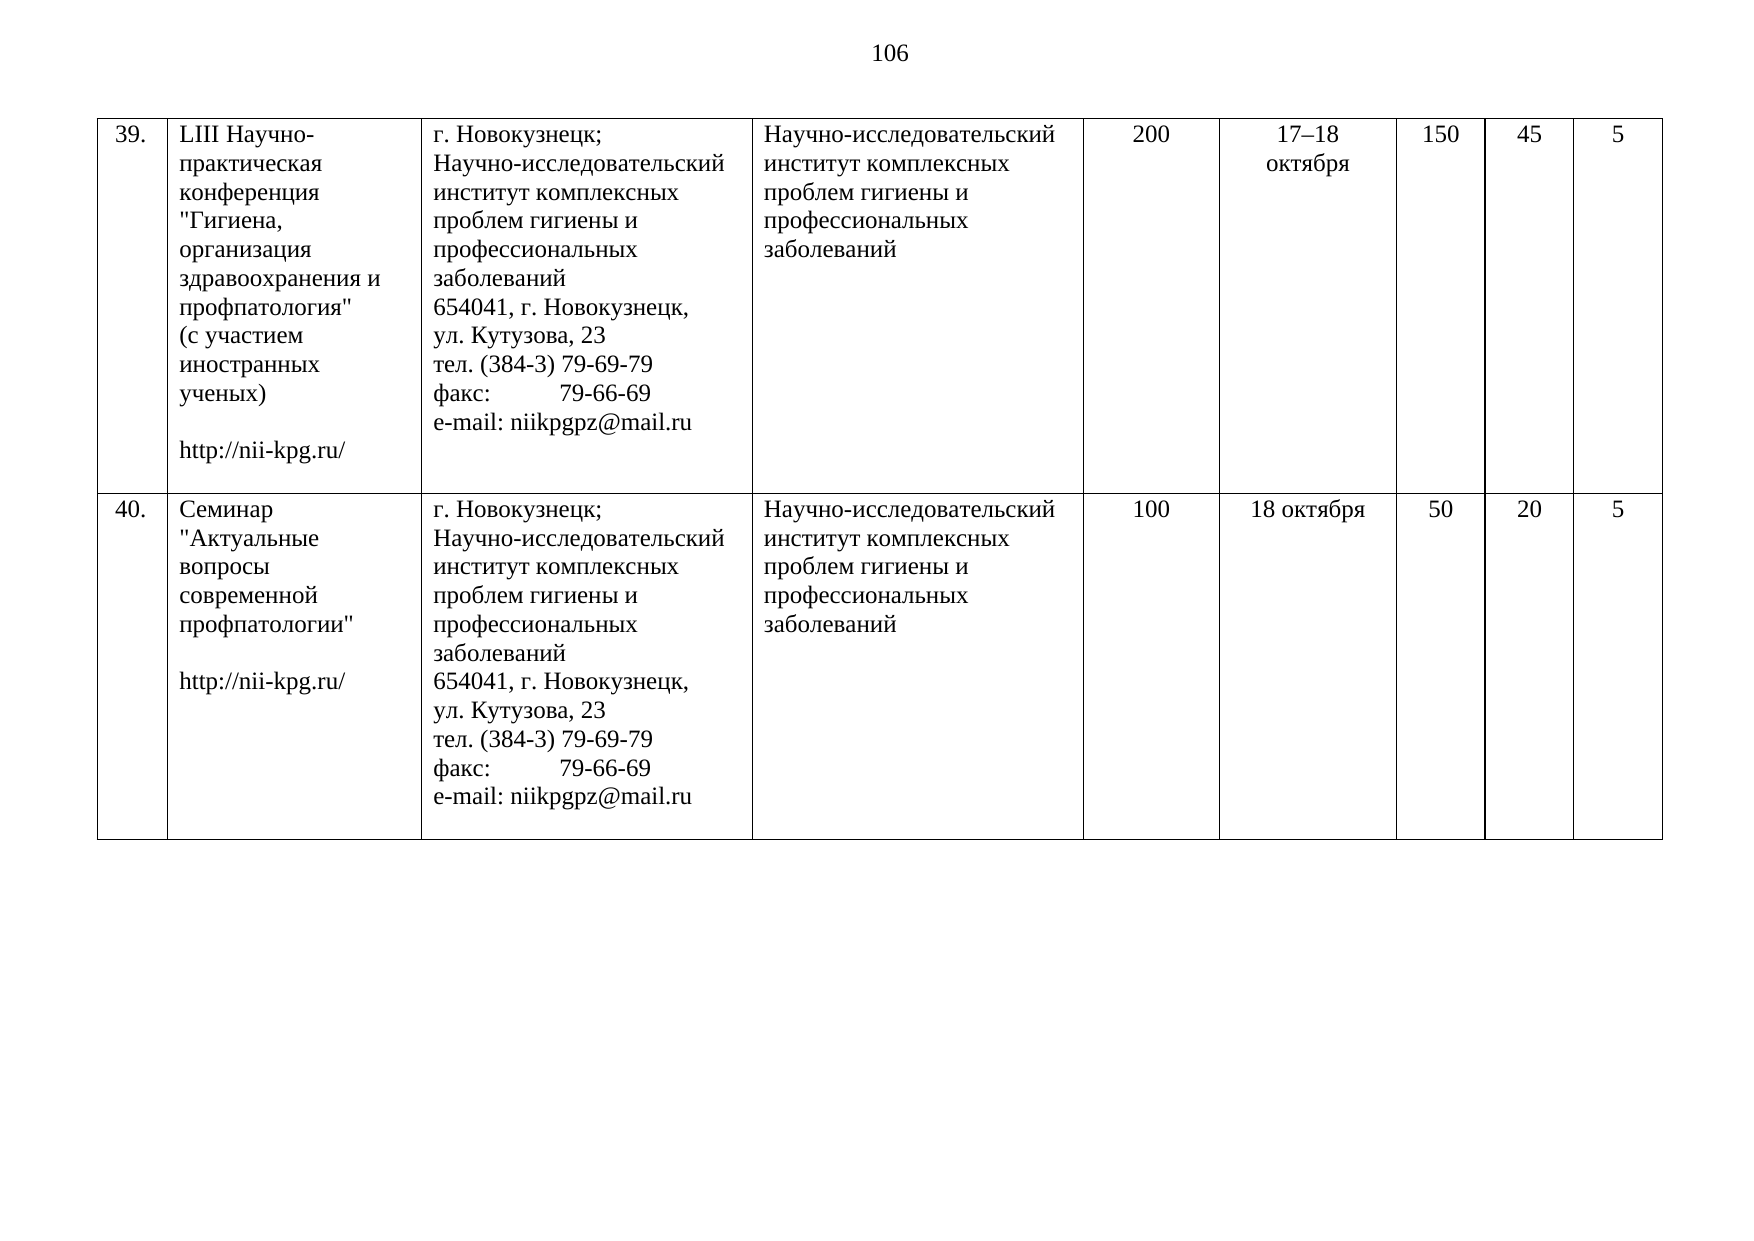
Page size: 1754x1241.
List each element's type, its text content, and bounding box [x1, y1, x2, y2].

table_cell 200 [1084, 119, 1219, 493]
table_cell 150 [1397, 119, 1484, 493]
table_cell [98, 494, 167, 839]
table_cell 17–18 октября [1220, 119, 1396, 493]
table_cell LIII Научно-практическая конференция "Гигиена, организация здравоохранения и профпатология" (с участием иностранных ученых) http://nii-kpg.ru/ [168, 119, 421, 493]
table_cell Семинар "Актуальные вопросы современной профпатологии" http://nii-kpg.ru/ [168, 494, 421, 839]
table_cell 20 [1486, 494, 1573, 839]
table_cell 5 [1574, 119, 1662, 493]
table_cell [98, 119, 167, 493]
table_cell г. Новокузнецк; Научно-исследовательский институт комплексных проблем гигиены и профессиональных заболеваний 654041, г. Новокузнецк, ул. Кутузова, 23 тел. (384-3) 79-69-79 факс: 79-66-69 e-mail: niikpgpz@mail.ru [422, 119, 752, 493]
table_cell 18 октября [1220, 494, 1396, 839]
table_cell 45 [1486, 119, 1573, 493]
table_cell Научно-исследовательский институт комплексных проблем гигиены и профессиональных заболеваний [753, 119, 1083, 493]
table_cell 100 [1084, 494, 1219, 839]
table_cell г. Новокузнецк; Научно-исследовательский институт комплексных проблем гигиены и профессиональных заболеваний 654041, г. Новокузнецк, ул. Кутузова, 23 тел. (384-3) 79-69-79 факс: 79-66-69 e-mail: niikpgpz@mail.ru [422, 494, 752, 839]
table_cell 50 [1397, 494, 1484, 839]
table_cell 5 [1574, 494, 1662, 839]
table_cell Научно-исследовательский институт комплексных проблем гигиены и профессиональных заболеваний [753, 494, 1083, 839]
